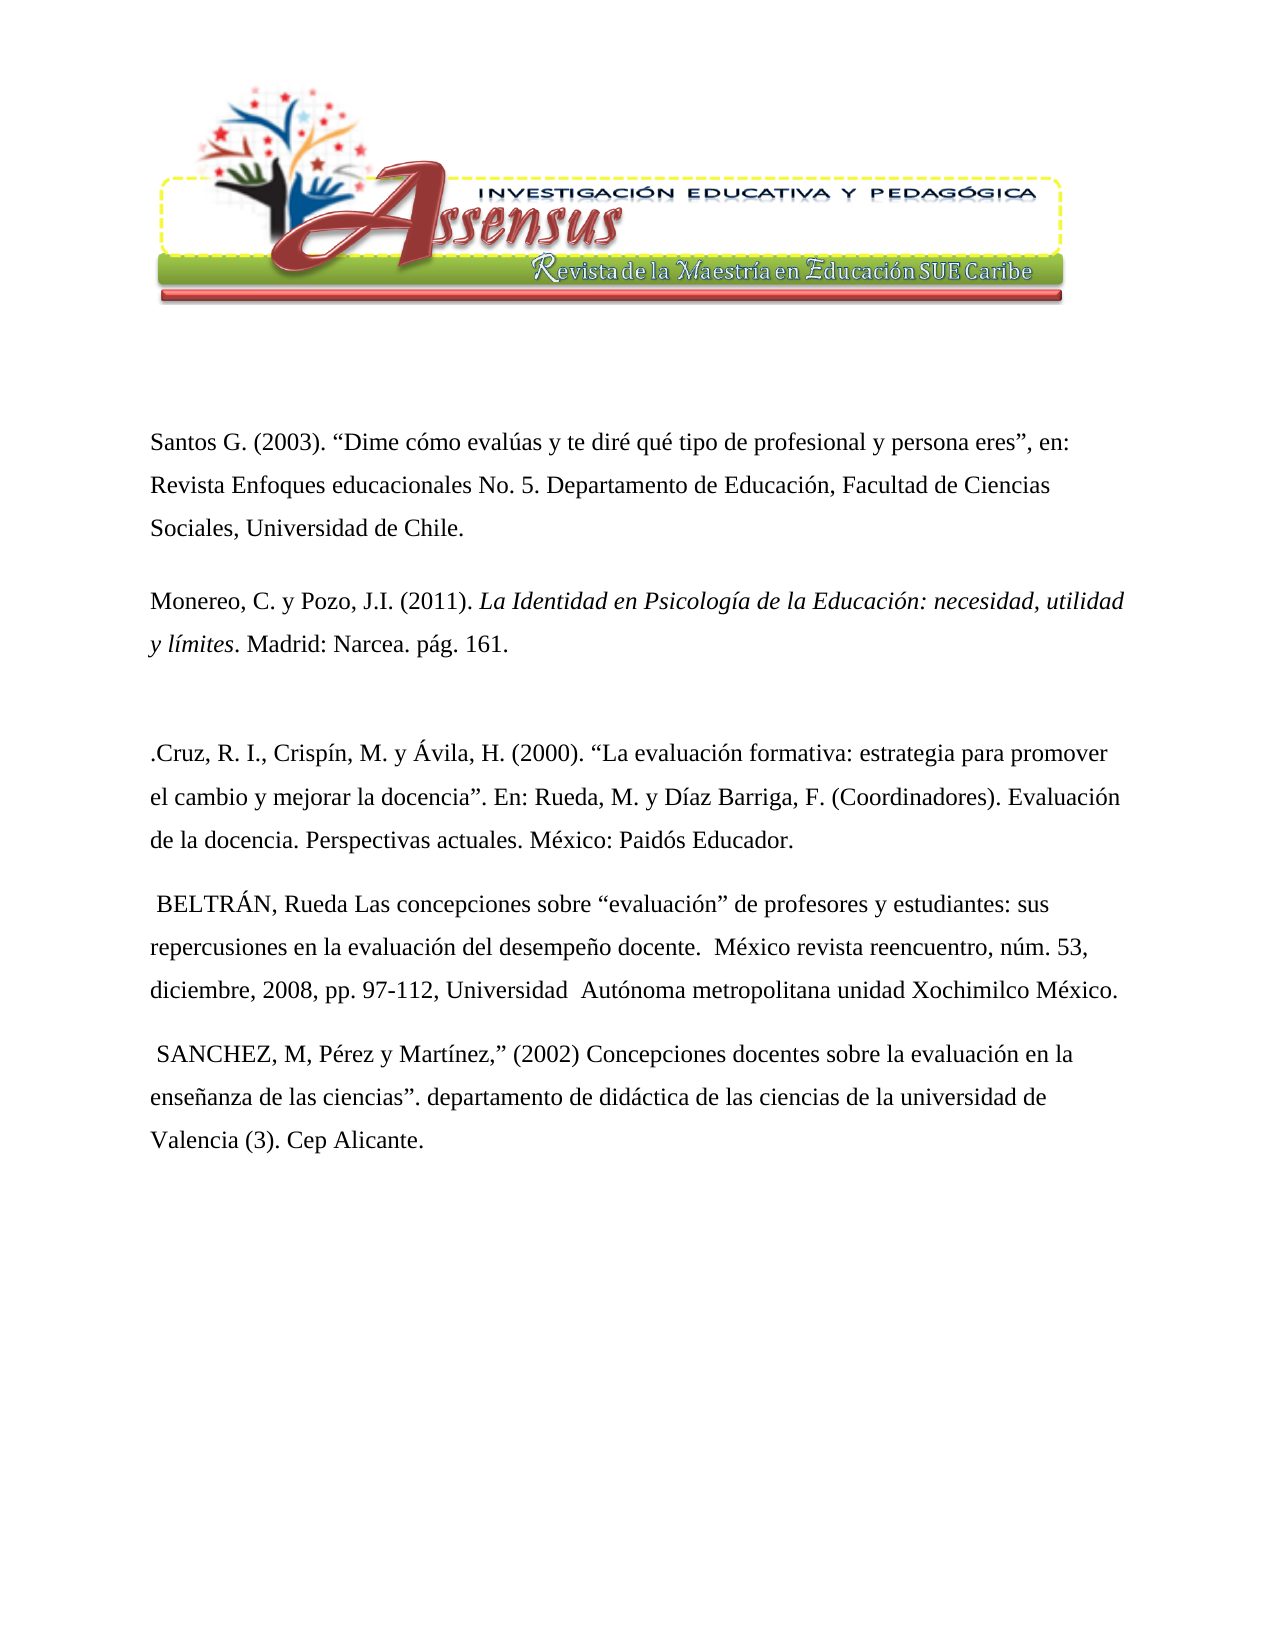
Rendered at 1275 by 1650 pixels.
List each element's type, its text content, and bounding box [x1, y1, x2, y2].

text .Cruz, R. I., Crispín, M. y Ávila, H. (2000). “La evaluación formativa: estrategia para promover el cambio y mejorar la docencia”. En: Rueda, M. y Díaz Barriga, F. (Coordinadores). Evaluación de la docencia. Perspectivas actuales. México: Paidós Educador. [150, 738, 1125, 853]
text BELTRÁN, Rueda Las concepciones sobre “evaluación” de profesores y estudiantes: sus repercusiones en la evaluación del desempeño docente. México revista reencuentro, núm. 53, diciembre, 2008, pp. 97-112, Universidad Autónoma metropolitana unidad Xochimilco México. [150, 889, 1125, 1004]
text SANCHEZ, M, Pérez y Martínez,” (2002) Concepciones docentes sobre la evaluación en la enseñanza de las ciencias”. departamento de didáctica de las ciencias de la universidad de Valencia (3). Cep Alicante. [150, 1039, 1125, 1154]
text Santos G. (2003). “Dime cómo evalúas y te diré qué tipo de profesional y persona eres”, en: Revista Enfoques educacionales No. 5. Departamento de Educación, Facultad de Ciencias Sociales, Universidad de Chile. [150, 427, 1125, 542]
text Monereo, C. y Pozo, J.I. (2011). La Identidad en Psicología de la Educación: necesidad, utilidad y límites. Madrid: Narcea. pág. 161. [150, 586, 1125, 658]
picture [150, 73, 1071, 305]
